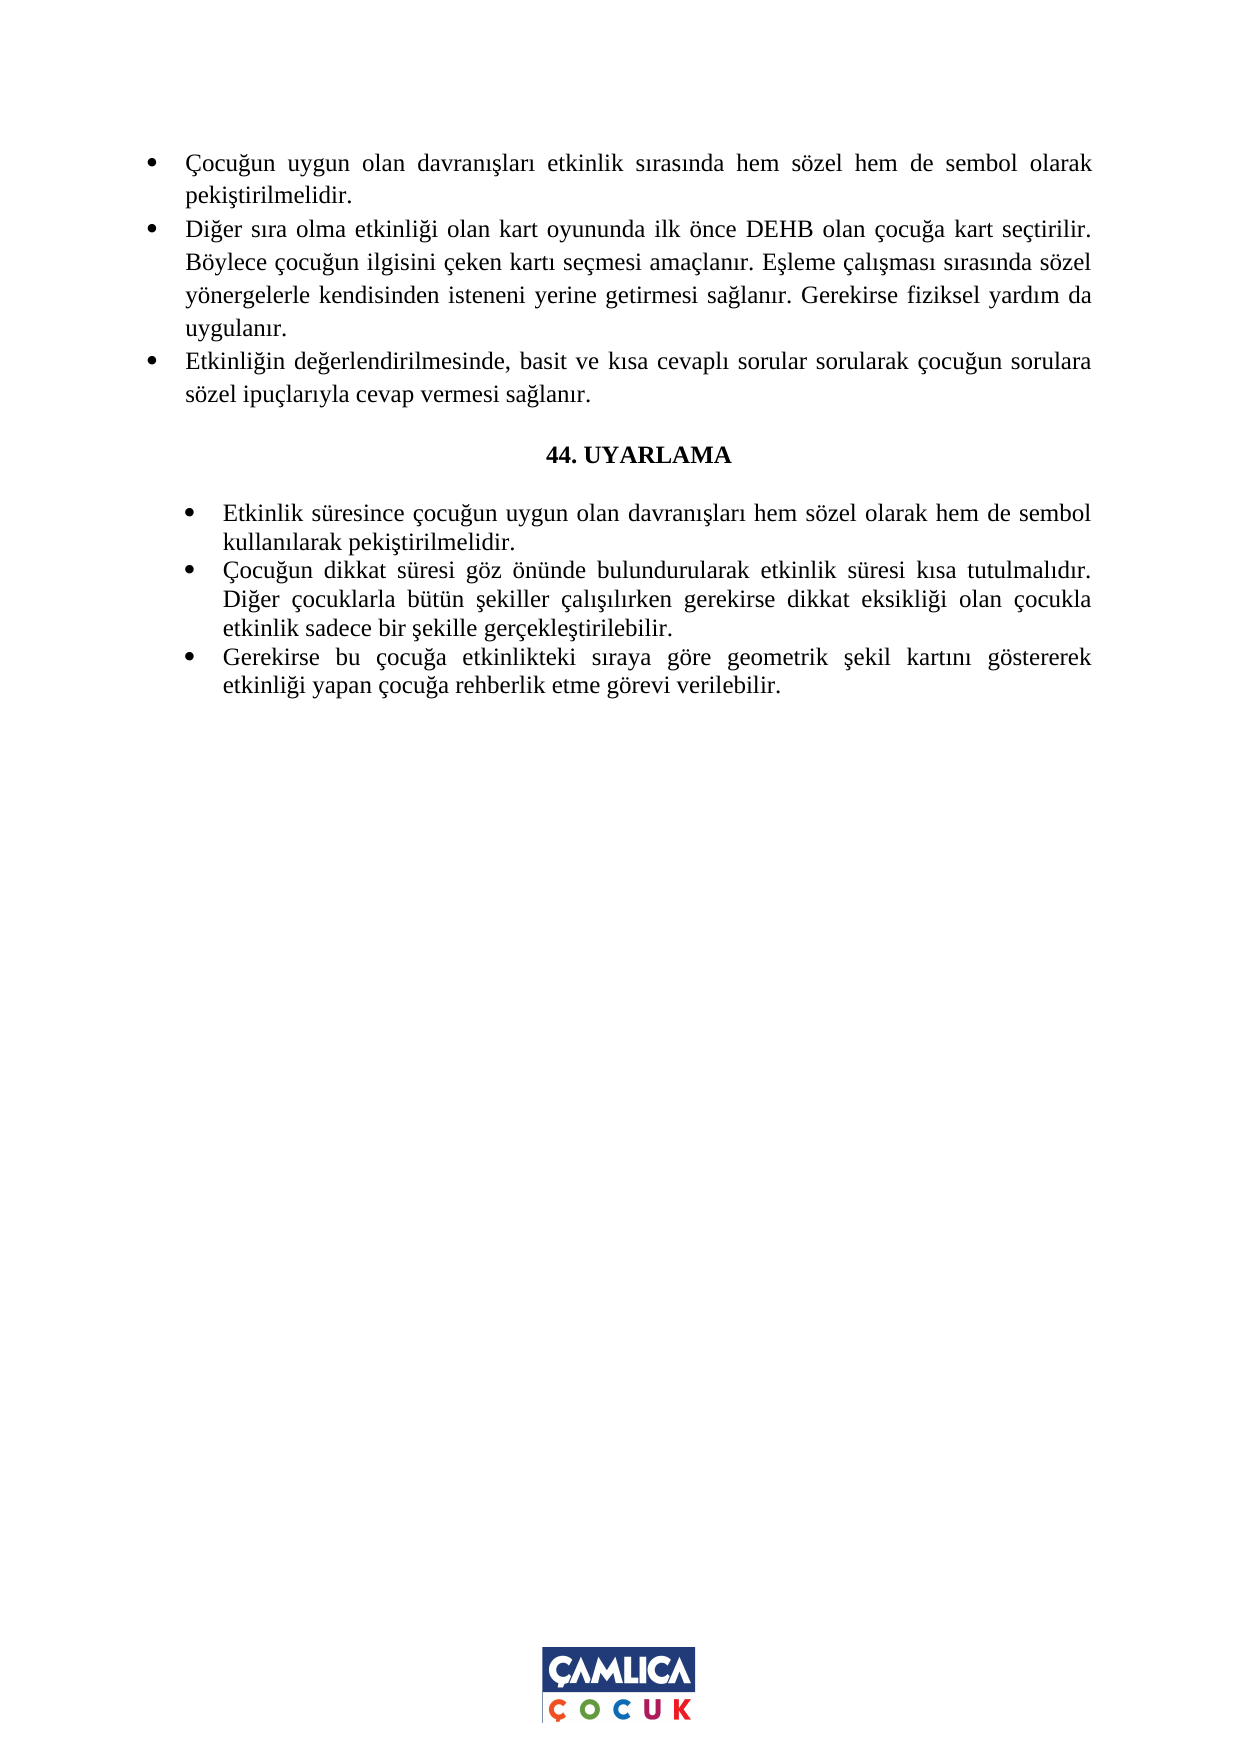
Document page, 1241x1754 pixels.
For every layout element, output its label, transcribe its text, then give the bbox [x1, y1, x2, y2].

list UYARLAMA [185, 441, 1093, 469]
list Etkinlik süresince çocuğun uygun olan davranışları hem sözel olarak hem de sembol kullanılarak pekiştirilmelidir. [185, 498, 1093, 556]
list Etkinliğin değerlendirilmesinde, basit ve kısa cevaplı sorular sorularak çocuğun sorulara sözel ipuçlarıyla cevap vermesi sağlanır. [148, 346, 1093, 407]
picture [542, 1647, 695, 1722]
list Diğer sıra olma etkinliği olan kart oyununda ilk önce DEHB olan çocuğa kart seçtirilir. Böylece çocuğun ilgisini çeken kartı seçmesi amaçlanır. Eşleme çalışması sırasında sözel yönergelerle kendisinden isteneni yerine getirmesi sağlanır. Gerekirse fiziksel yardım da uygulanır. [148, 214, 1093, 341]
list Çocuğun dikkat süresi göz önünde bulundurularak etkinlik süresi kısa tutulmalıdır. Diğer çocuklarla bütün şekiller çalışılırken gerekirse dikkat eksikliği olan çocukla etkinlik sadece bir şekille gerçekleştirilebilir. [185, 556, 1093, 642]
list Çocuğun uygun olan davranışları etkinlik sırasında hem sözel hem de sembol olarak pekiştirilmelidir. [148, 148, 1093, 209]
list Gerekirse bu çocuğa etkinlikteki sıraya göre geometrik şekil kartını göstererek etkinliği yapan çocuğa rehberlik etme görevi verilebilir. [185, 642, 1093, 699]
